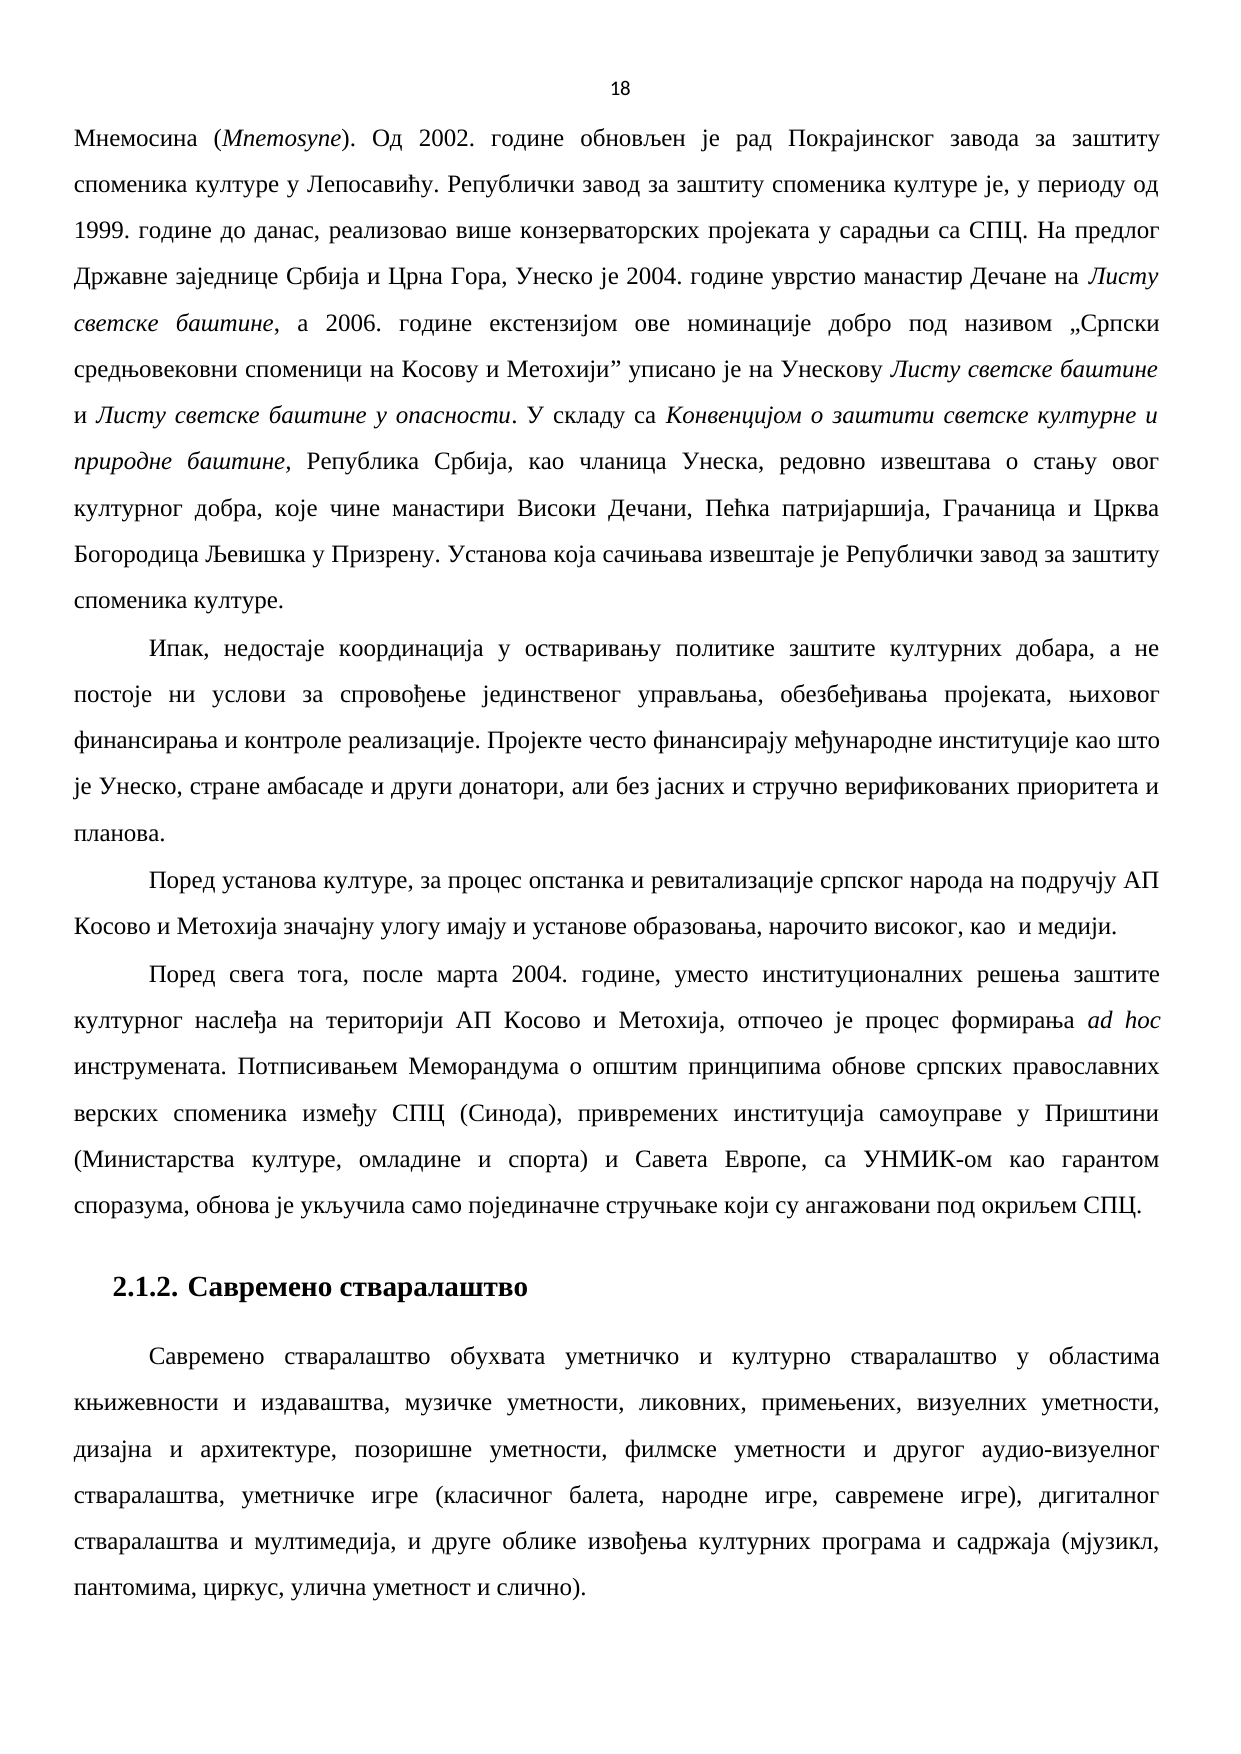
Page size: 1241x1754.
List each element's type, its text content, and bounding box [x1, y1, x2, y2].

text Ипак, недостаје координација у остваривању политике заштите културних добара, а не постоје ни услови за спровођење јединственог управљања, обезбеђивања пројеката, њиховог финансирања и контроле реализације. Пројекте често финансирају међународне институције као што је Унеско, стране амбасаде и други донатори, али без јасних и стручно верификованих приоритета и планова. [73, 633, 1161, 846]
subtitle Савремено стваралаштво [112, 1269, 1165, 1302]
text Савремено стваралаштво обухвата уметничко и културно стваралаштво у областима књижевности и издаваштва, музичке уметности, ликовних, примењених, визуелних уметности, дизајна и архитектуре, позоришне уметности, филмске уметности и другог аудио-визуелног стваралаштва, уметничке игре (класичног балета, народне игре, савремене игре), дигиталног стваралаштва и мултимедија, и друге облике извођења културних програма и садржаја (мјузикл, пантомима, циркус, улична уметност и слично). [73, 1341, 1161, 1601]
text Поред установа културе, за процес опстанка и ревитализације српског народа на подручју АП Косово и Метохија значајну улогу имају и установе образовања, нарочито високог, као и медији. [73, 865, 1161, 940]
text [73, 123, 1161, 614]
text Поред свега тога, после марта 2004. године, уместо институционалних решења заштите културног наслеђа на територији АП Косово и Метохија, отпочео је процес формирања ad hoc инструмената. Потписивањем Меморандума о општим принципима обнове српских православних верских споменика између СПЦ (Синода), привремених институција самоуправе у Приштини (Министарства културе, омладине и спорта) и Савета Европе, са УНМИК-ом као гарантом споразума, обнова је укључила само појединачне стручњаке који су ангажовани под окриљем СПЦ. [73, 959, 1161, 1219]
